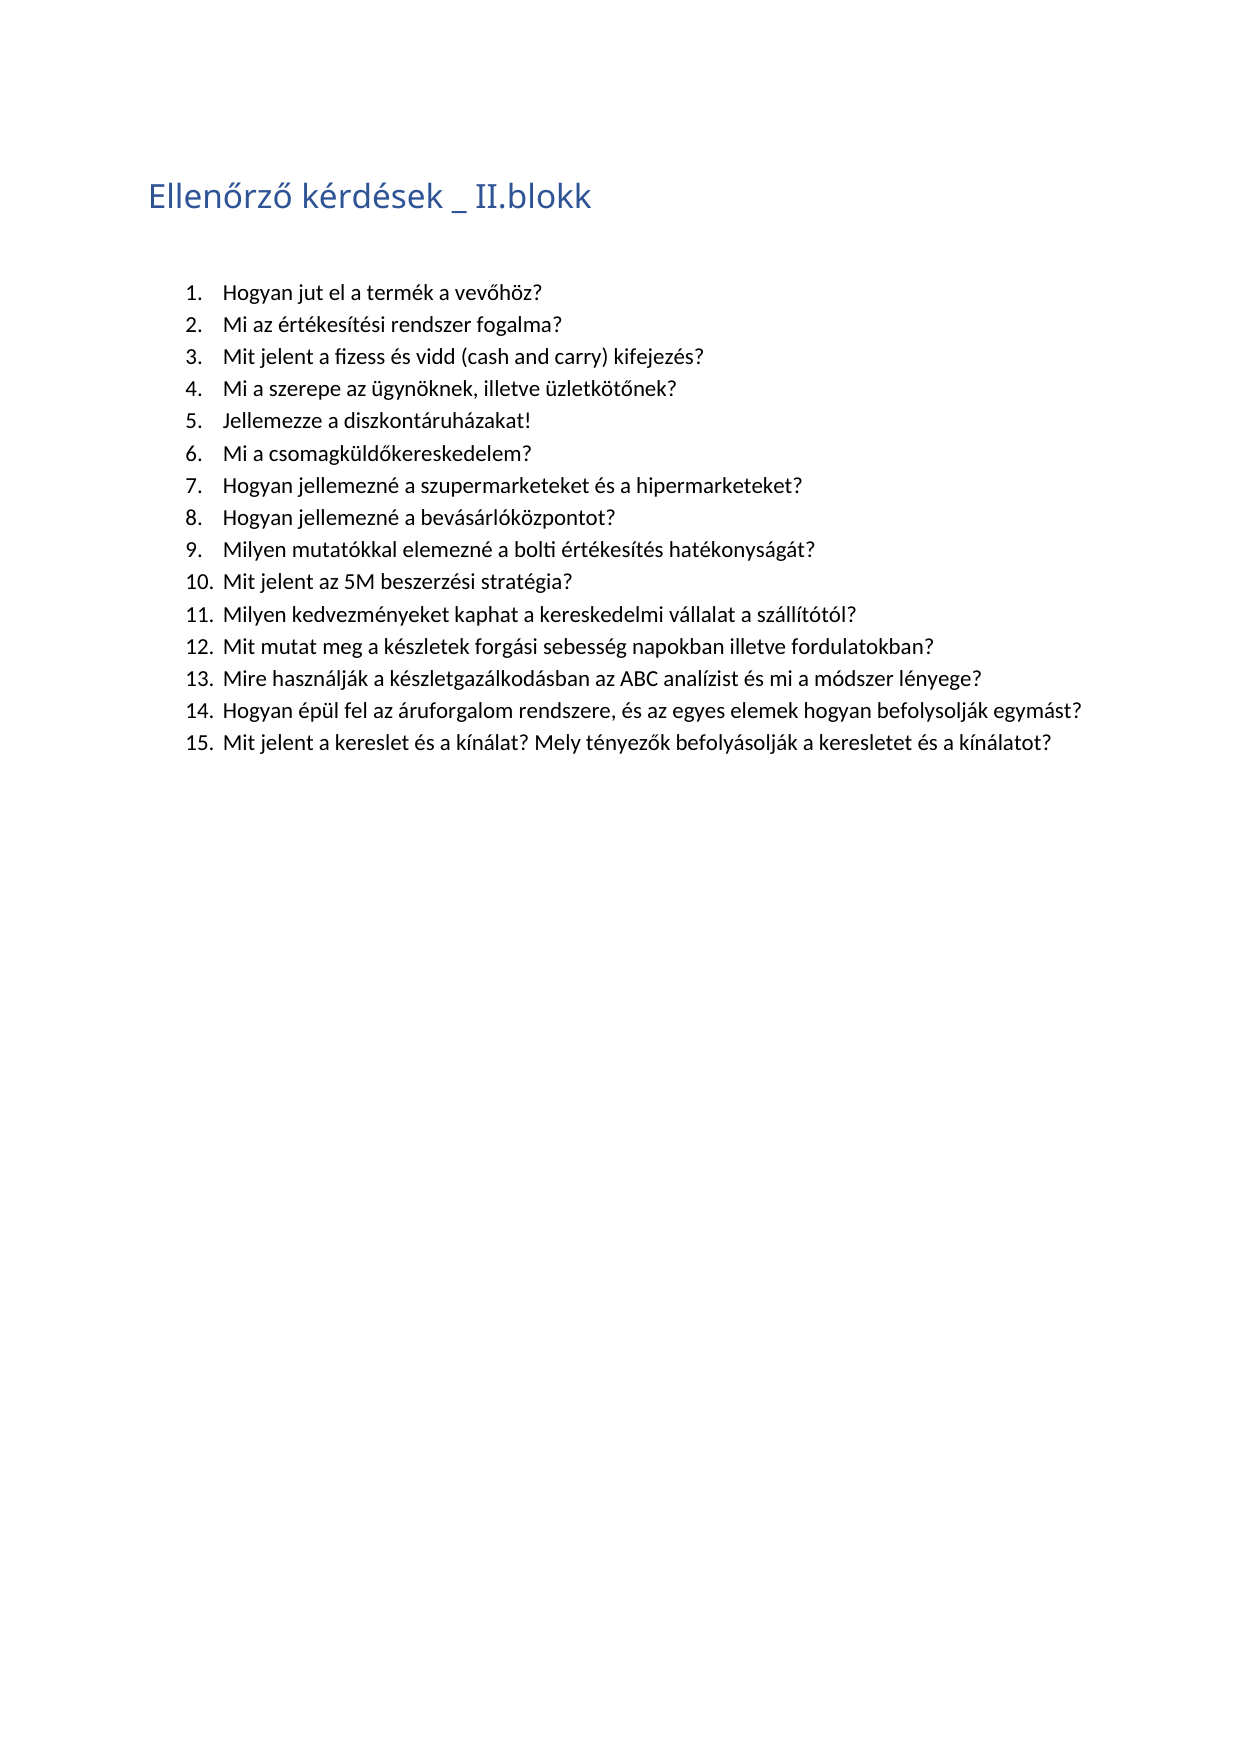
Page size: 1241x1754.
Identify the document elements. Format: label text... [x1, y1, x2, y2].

list Milyen mutatókkal elemezné a bolti értékesítés hatékonyságát? [185, 535, 1093, 563]
subtitle Ellenőrző kérdések _ II.blokk [148, 173, 1093, 218]
list Hogyan jut el a termék a vevőhöz? [185, 278, 1093, 306]
list Hogyan jellemezné a bevásárlóközpontot? [185, 503, 1093, 531]
list Hogyan jellemezné a szupermarketeket és a hipermarketeket? [185, 471, 1093, 499]
list Mi az értékesítési rendszer fogalma? [185, 310, 1093, 338]
list Mit jelent a kereslet és a kínálat? Mely tényezők befolyásolják a keresletet és a kínálatot? [185, 728, 1093, 756]
list Mit mutat meg a készletek forgási sebesség napokban illetve fordulatokban? [185, 632, 1093, 660]
list Milyen kedvezményeket kaphat a kereskedelmi vállalat a szállítótól? [185, 600, 1093, 628]
list Mi a csomagküldőkereskedelem? [185, 439, 1093, 467]
list Hogyan épül fel az áruforgalom rendszere, és az egyes elemek hogyan befolysolják egymást? [185, 696, 1093, 724]
list Mit jelent a fizess és vidd (cash and carry) kifejezés? [185, 342, 1093, 370]
list Mit jelent az 5M beszerzési stratégia? [185, 567, 1093, 596]
list Mi a szerepe az ügynöknek, illetve üzletkötőnek? [185, 374, 1093, 402]
list Mire használják a készletgazálkodásban az ABC analízist és mi a módszer lényege? [185, 664, 1093, 692]
list Jellemezze a diszkontáruházakat! [185, 407, 1093, 434]
